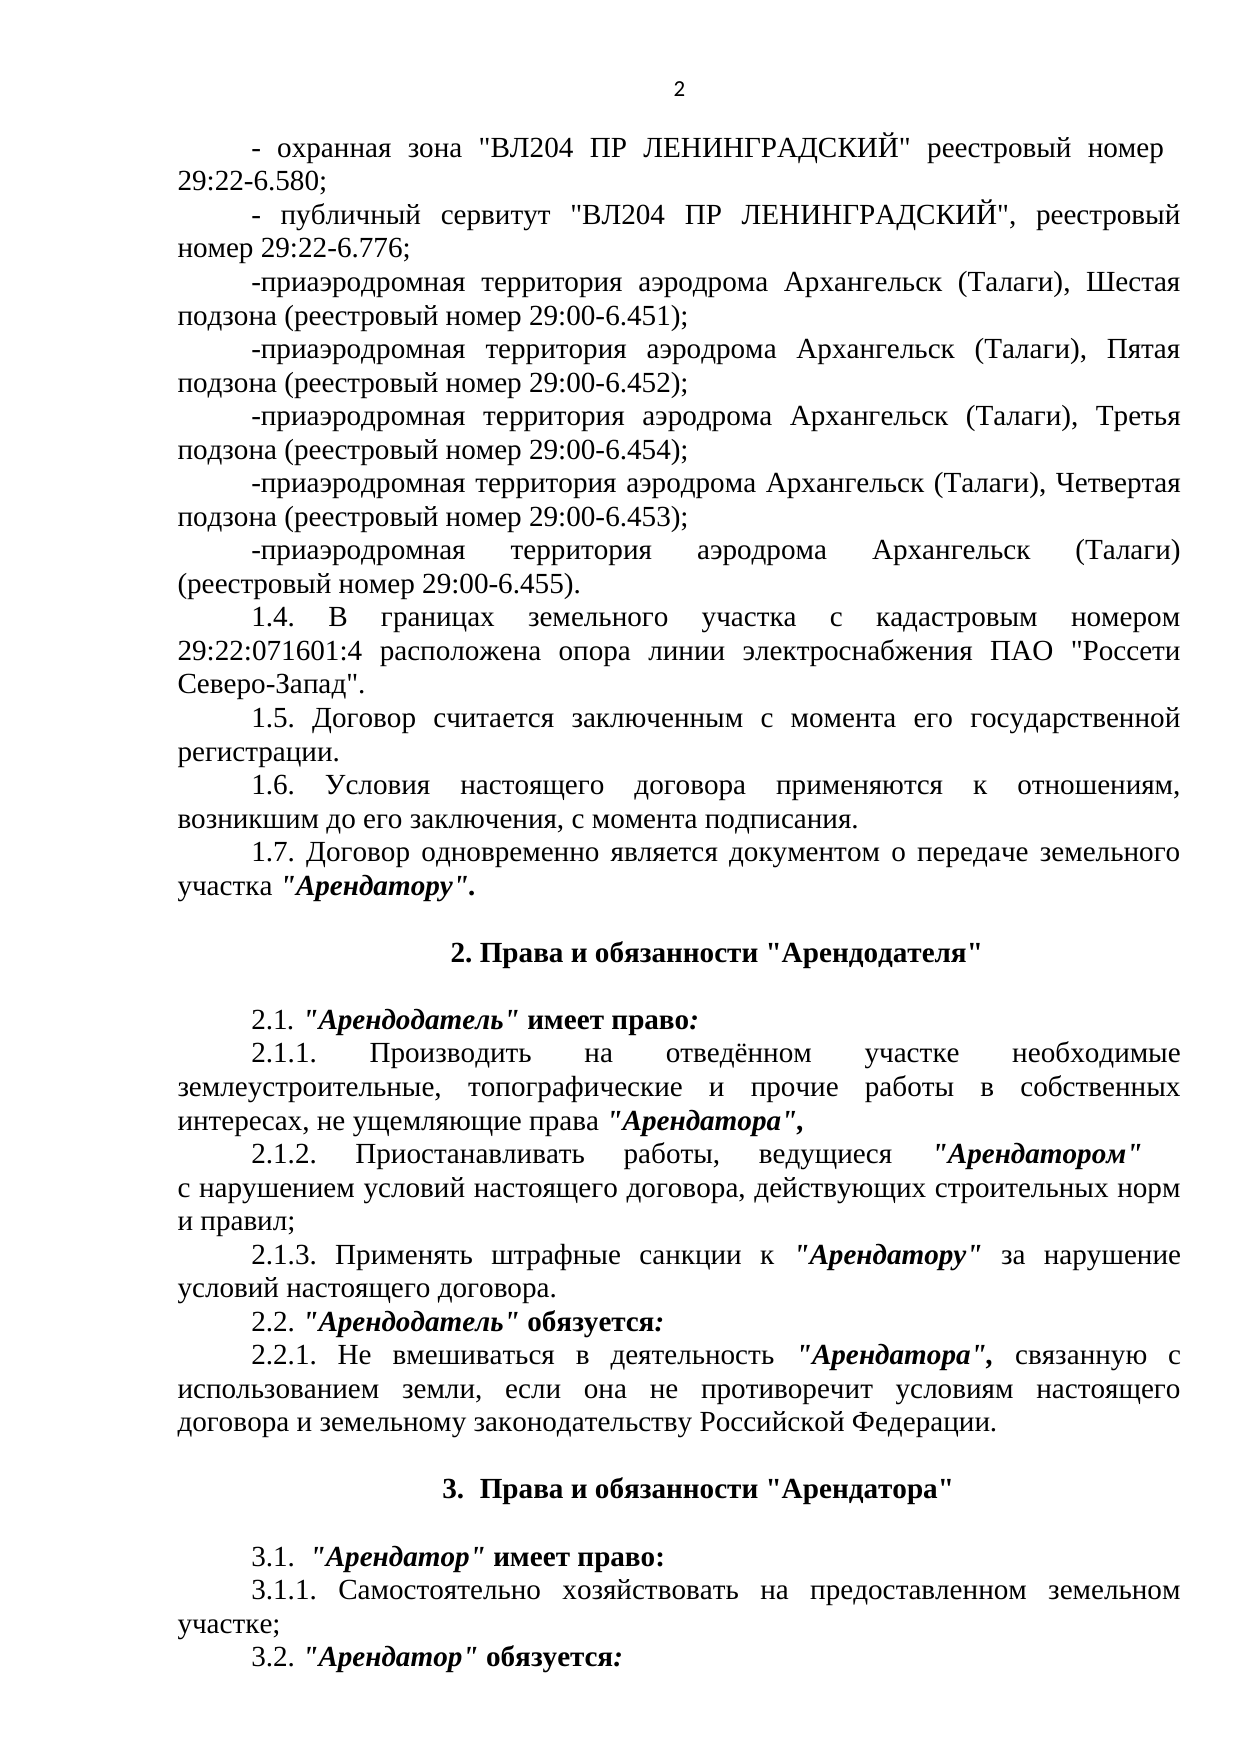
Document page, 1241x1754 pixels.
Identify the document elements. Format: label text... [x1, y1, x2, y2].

text 1.5. Договор считается заключенным с момента его государственной регистрации. [177, 700, 1181, 767]
list 2. Права и обязанности "Арендодателя" [252, 935, 1181, 968]
text -приаэродромная территория аэродрома Архангельск (Талаги), Четвертая подзона (реестровый номер 29:00-6.453); [177, 465, 1181, 532]
text -приаэродромная территория аэродрома Архангельск (Талаги), Пятая подзона (реестровый номер 29:00-6.452); [177, 331, 1181, 398]
text 2.1. "Арендодатель" имеет право: [177, 1002, 1181, 1036]
text -приаэродромная территория аэродрома Архангельск (Талаги), Третья подзона (реестровый номер 29:00-6.454); [177, 398, 1181, 465]
text 3.2. "Арендатор" обязуется: [177, 1639, 1181, 1673]
text -приаэродромная территория аэродрома Архангельск (Талаги), Шестая подзона (реестровый номер 29:00-6.451); [177, 264, 1181, 331]
text 3.1. "Арендатор" имеет право: [177, 1539, 1181, 1572]
text 1.6. Условия настоящего договора применяются к отношениям, возникшим до его заключения, с момента подписания. [177, 767, 1181, 834]
text 1.7. Договор одновременно является документом о передаче земельного участка "Арендатору". [177, 834, 1181, 901]
text 3.1.1. Самостоятельно хозяйствовать на предоставленном земельном участке; [177, 1572, 1181, 1639]
text 2.2. "Арендодатель" обязуется: [177, 1304, 1181, 1337]
text 2.1.3. Применять штрафные санкции к "Арендатору" за нарушение условий настоящего договора. [177, 1237, 1181, 1304]
text - охранная зона "ВЛ204 ПР ЛЕНИНГРАДСКИЙ" реестровый номер 29:22-6.580; [177, 130, 1181, 197]
text 2.1.1. Производить на отведённом участке необходимые землеустроительные, топографические и прочие работы в собственных интересах, не ущемляющие права "Арендатора", [177, 1036, 1181, 1136]
list Права и обязанности "Арендатора" [215, 1472, 1181, 1505]
text 1.4. В границах земельного участка с кадастровым номером 29:22:071601:4 расположена опора линии электроснабжения ПАО "Россети Северо-Запад". [177, 599, 1181, 700]
text - публичный сервитут "ВЛ204 ПР ЛЕНИНГРАДСКИЙ", реестровый номер 29:22-6.776; [177, 197, 1181, 264]
text 2.2.1. Не вмешиваться в деятельность "Арендатора", связанную с использованием земли, если она не противоречит условиям настоящего договора и земельному законодательству Российской Федерации. [177, 1337, 1181, 1438]
text 2.1.2. Приостанавливать работы, ведущиеся "Арендатором" с нарушением условий настоящего договора, действующих строительных норм и правил; [177, 1136, 1181, 1237]
text -приаэродромная территория аэродрома Архангельск (Талаги) (реестровый номер 29:00-6.455). [177, 532, 1181, 599]
